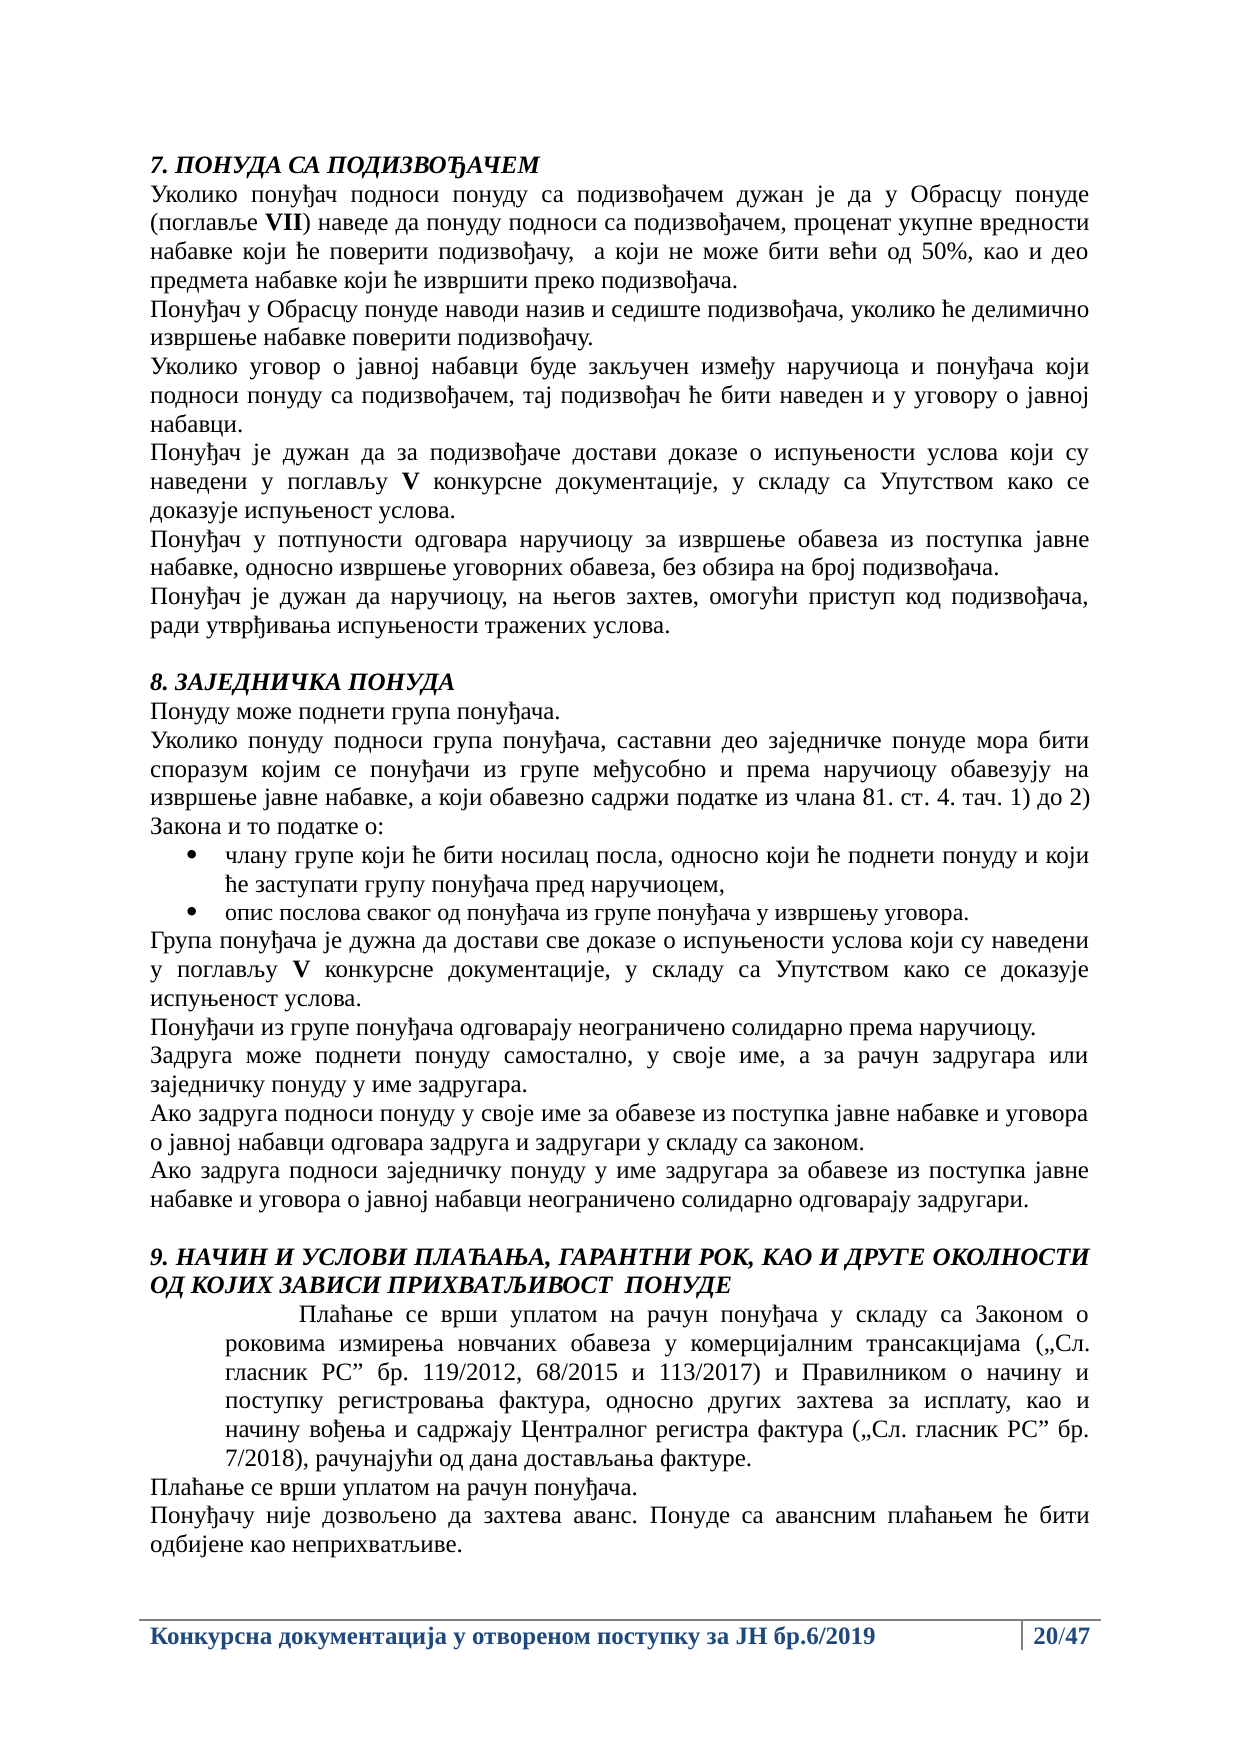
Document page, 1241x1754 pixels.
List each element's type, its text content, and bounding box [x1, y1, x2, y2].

text Понуђачи из групе понуђача одговарају неограничено солидарно према наручиоцу. [150, 1012, 1090, 1040]
text Уколико понуду подноси група понуђача, саставни део заједничке понуде мора бити споразум којим се понуђачи из групе међусобно и према наручиоцу обавезују на извршење јавне набавке, а који обавезно садржи податке из члана 81. ст. 4. тач. 1) до 2) Закона и то податке о: [150, 725, 1090, 840]
text Понуду може поднети група понуђача. [150, 696, 1090, 725]
text Ако задруга подноси заједничку понуду у име задругара за обавезе из поступка јавне набавке и уговора о јавној набавци неограничено солидарно одговарају задругари. [150, 1155, 1090, 1213]
text Ако задруга подноси понуду у своје име за обавезе из поступка јавне набавке и уговора о јавној набавци одговара задруга и задругари у складу са законом. [150, 1098, 1090, 1155]
text Уколико понуђач подноси понуду са подизвођачем дужан је да у Обрасцу понуде (поглавље VII) наведе да понуду подноси са подизвођачем, проценат укупне вредности набавке који ће поверити подизвођачу, а који не може бити већи од 50%, као и део предмета набавке који ће извршити преко подизвођача. [150, 179, 1090, 294]
list члану групе који ће бити носилац посла, односно који ће поднети понуду и који ће заступати групу понуђача пред наручиоцем, [187, 840, 1090, 897]
text Понуђач у потпуности одговара наручиоцу за извршење обавеза из поступка јавне набавке, односно извршење уговорних обавеза, без обзира на број подизвођача. [150, 524, 1090, 581]
text Понуђачу није дозвољено да захтева аванс. Понуде са авансним плаћањем ће бити одбијене као неприхватљиве. [150, 1500, 1090, 1558]
text Задруга може поднети понуду самостално, у своје име, а за рачун задругара или заједничку понуду у име задругара. [150, 1040, 1090, 1098]
text 7. ПОНУДА СА ПОДИЗВОЂАЧЕМ [150, 150, 1090, 179]
text Група понуђача је дужна да достави све доказе о испуњености услова који су наведени у поглављу V конкурсне документације, у складу са Упутством како се доказује испуњеност услова. [150, 925, 1090, 1012]
text Плаћање се врши уплатом на рачун понуђача у складу са Законом о роковима измирења новчаних обавеза у комерцијалним трансакцијама („Сл. гласник РС” бр. 119/2012, 68/2015 и 113/2017) и Правилником о начину и поступку регистровања фактура, односно других захтева за исплату, као и начину вођења и садржају Централног регистра фактура („Сл. гласник РС” бр. 7/2018), рачунајући од дана достављања фактуре. [225, 1299, 1090, 1472]
text Понуђач је дужан да наручиоцу, на његов захтев, омогући приступ код подизвођача, ради утврђивања испуњености тражених услова. [150, 581, 1090, 639]
text 8. ЗАЈЕДНИЧКА ПОНУДА [150, 667, 1090, 696]
text Уколико уговор о јавној набавци буде закључен између наручиоца и понуђача који подноси понуду са подизвођачем, тај подизвођач ће бити наведен и у уговору о јавној набавци. [150, 351, 1090, 437]
list опис послова сваког од понуђача из групе понуђача у извршењу уговора. [187, 897, 1090, 925]
text Понуђач је дужан да за подизвођаче достави доказе о испуњености услова који су наведени у поглављу V конкурсне документације, у складу са Упутством како се доказује испуњеност услова. [150, 437, 1090, 524]
text Плаћање се врши уплатом на рачун понуђача. [150, 1472, 1090, 1500]
text 9. НАЧИН И УСЛОВИ ПЛАЋАЊА, ГАРАНТНИ РОК, КАО И ДРУГЕ ОКОЛНОСТИ ОД КОЈИХ ЗАВИСИ ПРИХВАТЉИВОСТ ПОНУДЕ [150, 1242, 1090, 1299]
text Понуђач у Обрасцу понуде наводи назив и седиште подизвођача, уколико ће делимично извршење набавке поверити подизвођачу. [150, 294, 1090, 351]
